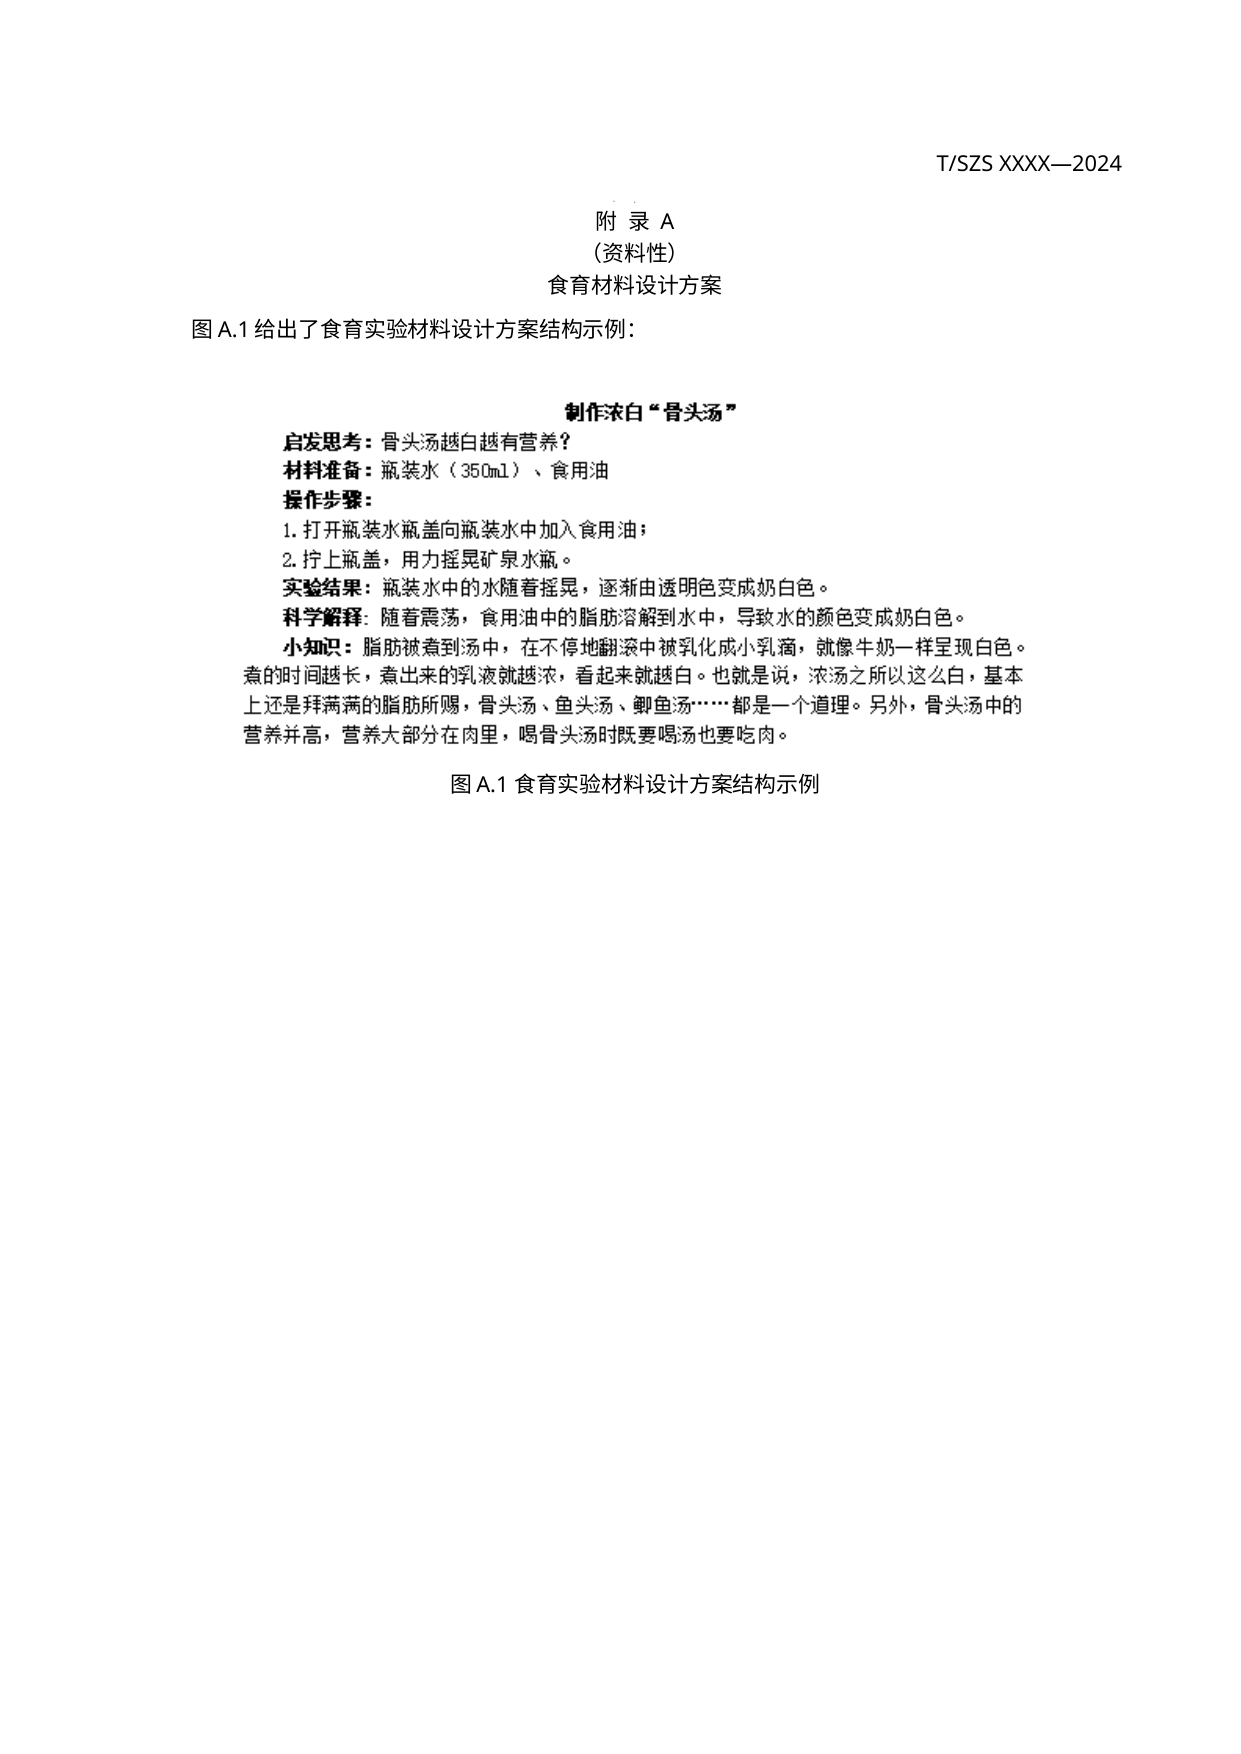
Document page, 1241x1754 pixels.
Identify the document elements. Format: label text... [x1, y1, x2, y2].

text 图A.1给出了食育实验材料设计方案结构示例： [148, 312, 1122, 344]
text 图A.1 食育实验材料设计方案结构示例 [148, 767, 1122, 799]
text （资料性） 食育材料设计方案 [148, 204, 1122, 299]
picture [238, 373, 1032, 755]
